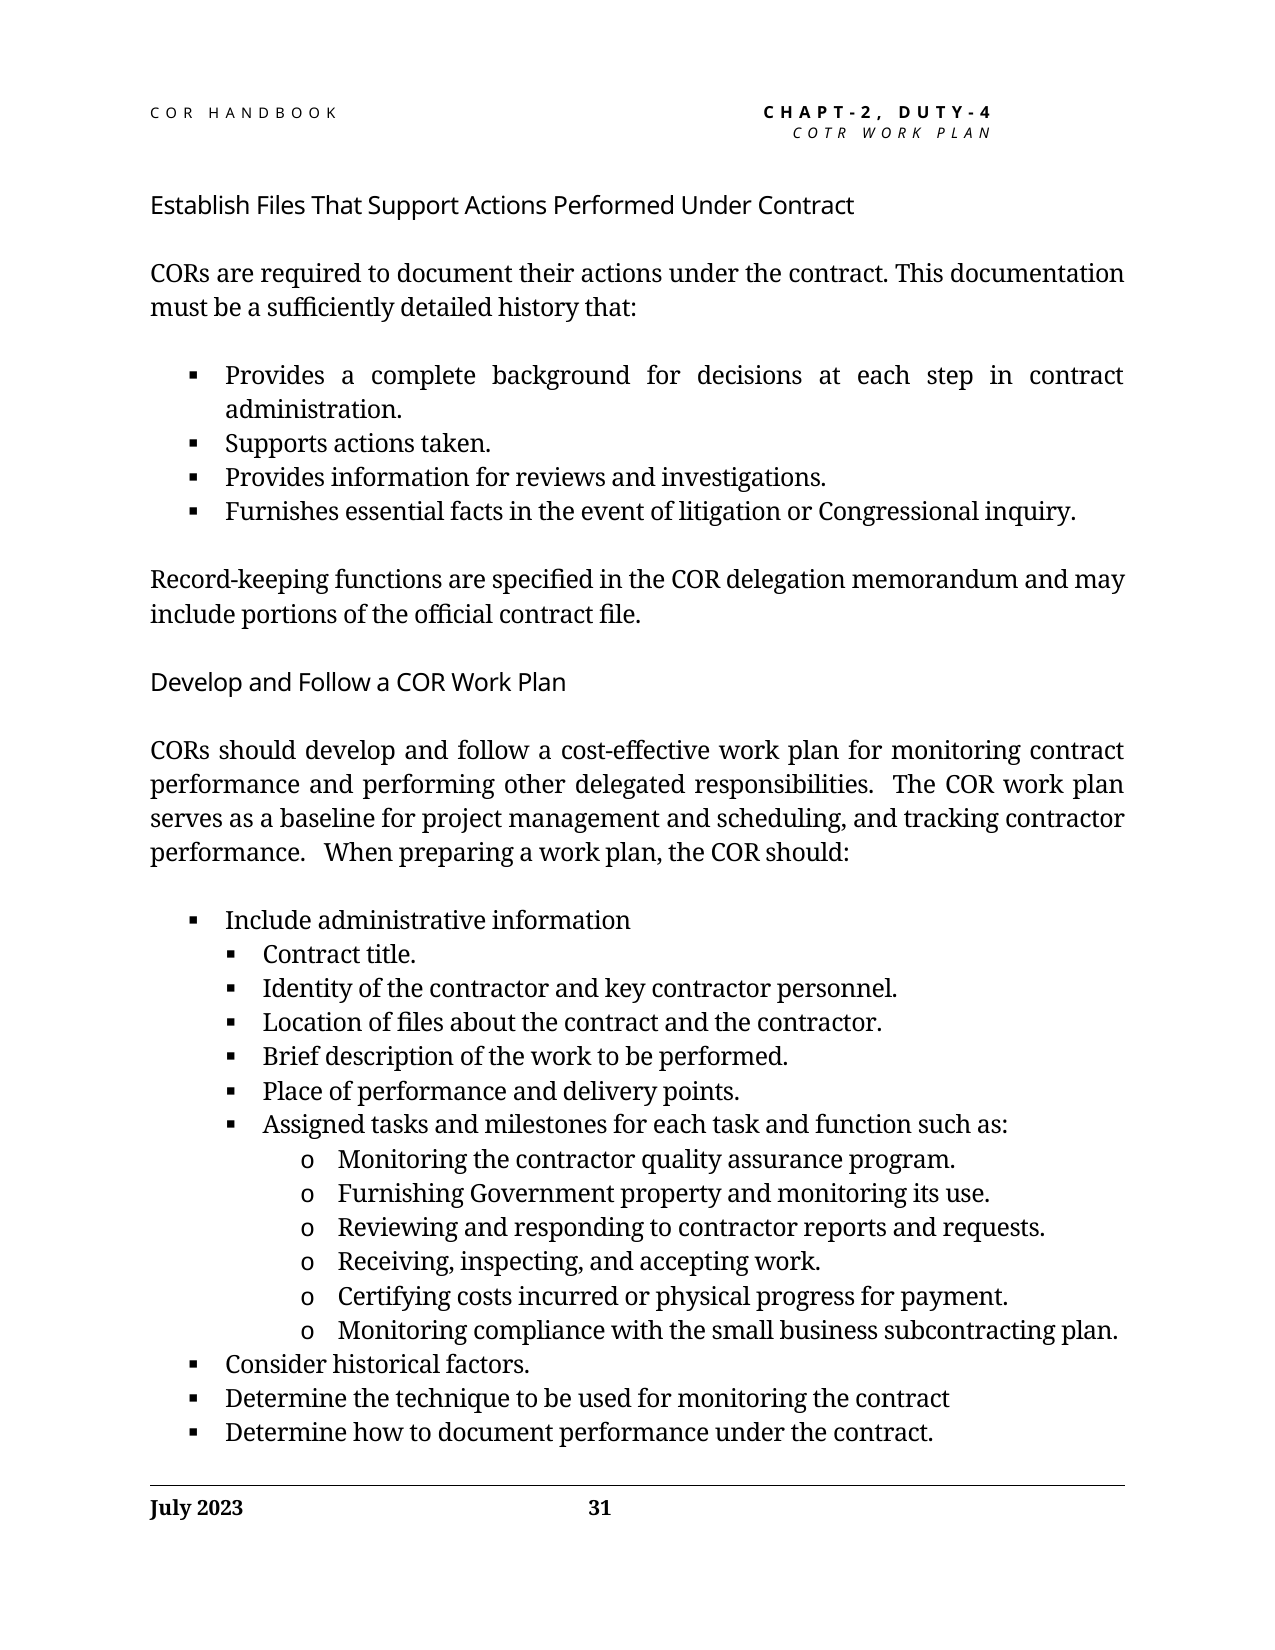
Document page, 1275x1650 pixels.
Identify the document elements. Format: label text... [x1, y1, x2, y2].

text Record-keeping functions are specified in the COR delegation memorandum and may include portions of the official contract file. [150, 562, 1125, 630]
list Consider historical factors. [187, 1347, 1125, 1381]
list Assigned tasks and milestones for each task and function such as: [225, 1107, 1125, 1141]
list Furnishes essential facts in the event of litigation or Congressional inquiry. [187, 494, 1125, 528]
list Identity of the contractor and key contractor personnel. [225, 971, 1125, 1005]
list Brief description of the work to be performed. [225, 1039, 1125, 1073]
list Determine the technique to be used for monitoring the contract [187, 1381, 1125, 1415]
list Supports actions taken. [187, 426, 1125, 460]
list Location of files about the contract and the contractor. [225, 1005, 1125, 1039]
list Monitoring compliance with the small business subcontracting plan. [300, 1313, 1125, 1347]
list Certifying costs incurred or physical progress for payment. [300, 1278, 1125, 1313]
text CORs are required to document their actions under the contract. This documentation must be a sufficiently detailed history that: [150, 256, 1125, 324]
text CORs should develop and follow a cost-effective work plan for monitoring contract performance and performing other delegated responsibilities. The COR work plan serves as a baseline for project management and scheduling, and tracking contractor performance. When preparing a work plan, the COR should: [150, 732, 1125, 869]
list Provides a complete background for decisions at each step in contract administration. [187, 358, 1125, 426]
subtitle Establish Files That Support Actions Performed Under Contract [150, 187, 1125, 222]
list Monitoring the contractor quality assurance program. [300, 1141, 1125, 1176]
list Determine how to document performance under the contract. [187, 1415, 1125, 1449]
list Contract title. [225, 937, 1125, 971]
list Provides information for reviews and investigations. [187, 460, 1125, 494]
list Include administrative information [187, 903, 1125, 937]
list Receiving, inspecting, and accepting work. [300, 1244, 1125, 1278]
list Furnishing Government property and monitoring its use. [300, 1176, 1125, 1210]
subtitle Develop and Follow a COR Work Plan [150, 664, 1125, 698]
list Reviewing and responding to contractor reports and requests. [300, 1210, 1125, 1244]
list Place of performance and delivery points. [225, 1073, 1125, 1107]
